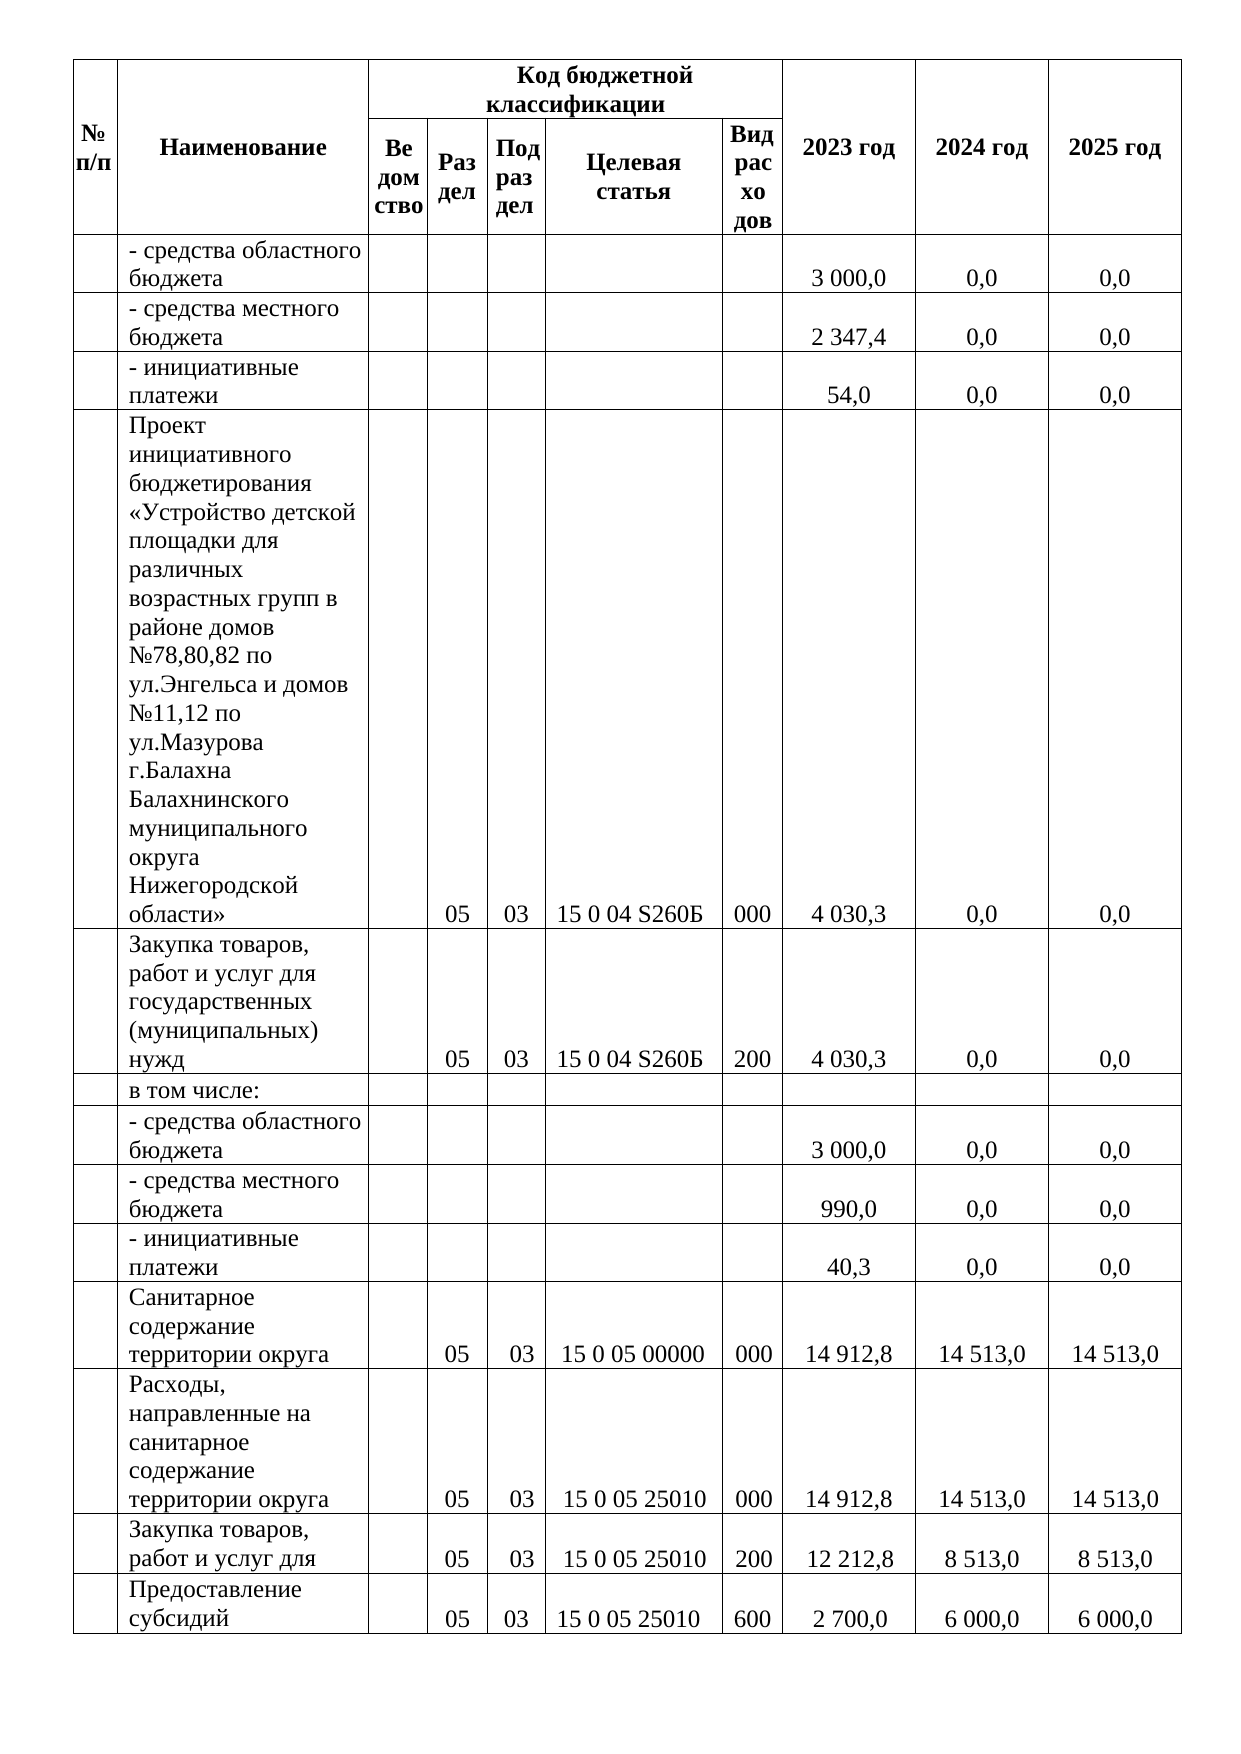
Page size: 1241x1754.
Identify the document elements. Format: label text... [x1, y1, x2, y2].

table_cell Ве дом ство [369, 119, 427, 234]
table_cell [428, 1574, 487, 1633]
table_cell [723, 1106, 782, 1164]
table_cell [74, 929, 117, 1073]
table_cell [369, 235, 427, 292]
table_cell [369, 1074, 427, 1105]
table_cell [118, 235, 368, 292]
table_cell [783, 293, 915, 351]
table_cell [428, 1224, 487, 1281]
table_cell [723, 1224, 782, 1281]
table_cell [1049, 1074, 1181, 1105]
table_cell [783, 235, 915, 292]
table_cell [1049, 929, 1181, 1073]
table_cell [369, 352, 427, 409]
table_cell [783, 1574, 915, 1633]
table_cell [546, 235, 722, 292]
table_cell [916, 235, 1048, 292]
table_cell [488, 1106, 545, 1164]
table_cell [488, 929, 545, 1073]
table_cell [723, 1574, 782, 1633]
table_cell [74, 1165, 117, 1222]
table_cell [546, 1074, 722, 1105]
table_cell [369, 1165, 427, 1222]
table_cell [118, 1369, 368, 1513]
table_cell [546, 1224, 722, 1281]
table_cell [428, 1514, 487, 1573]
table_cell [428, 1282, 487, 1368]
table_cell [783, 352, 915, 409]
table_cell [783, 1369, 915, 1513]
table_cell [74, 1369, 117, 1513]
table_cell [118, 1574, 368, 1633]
table_cell Вид рас хо дов [723, 119, 782, 234]
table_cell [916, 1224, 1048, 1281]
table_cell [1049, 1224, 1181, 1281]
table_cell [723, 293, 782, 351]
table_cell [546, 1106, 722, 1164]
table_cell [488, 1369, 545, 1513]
table_header Наименование [118, 60, 368, 234]
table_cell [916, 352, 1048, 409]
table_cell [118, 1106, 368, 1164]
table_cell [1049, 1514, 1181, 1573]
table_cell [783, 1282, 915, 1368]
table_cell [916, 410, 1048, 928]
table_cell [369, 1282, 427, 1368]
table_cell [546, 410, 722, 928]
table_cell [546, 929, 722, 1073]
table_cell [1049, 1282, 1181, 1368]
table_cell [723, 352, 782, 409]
table_header 2024 год [916, 60, 1048, 234]
table_cell Раз дел [428, 119, 487, 234]
table_header 2025 год [1049, 60, 1181, 234]
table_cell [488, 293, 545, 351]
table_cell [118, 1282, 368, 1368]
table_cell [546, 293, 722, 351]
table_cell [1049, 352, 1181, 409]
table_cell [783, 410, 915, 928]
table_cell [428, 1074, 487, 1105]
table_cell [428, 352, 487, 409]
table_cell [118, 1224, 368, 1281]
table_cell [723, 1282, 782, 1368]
table_cell Целевая статья [546, 119, 722, 234]
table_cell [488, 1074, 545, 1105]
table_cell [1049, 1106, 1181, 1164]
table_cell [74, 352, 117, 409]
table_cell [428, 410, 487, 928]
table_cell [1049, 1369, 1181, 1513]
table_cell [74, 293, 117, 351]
table_cell Под раз дел [488, 119, 545, 234]
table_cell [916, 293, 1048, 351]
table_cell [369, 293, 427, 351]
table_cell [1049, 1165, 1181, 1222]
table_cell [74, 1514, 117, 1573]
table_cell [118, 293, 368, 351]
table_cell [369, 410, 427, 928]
table_header № п/п [74, 60, 117, 234]
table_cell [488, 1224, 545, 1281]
table_header Код бюджетной классификации [369, 60, 782, 118]
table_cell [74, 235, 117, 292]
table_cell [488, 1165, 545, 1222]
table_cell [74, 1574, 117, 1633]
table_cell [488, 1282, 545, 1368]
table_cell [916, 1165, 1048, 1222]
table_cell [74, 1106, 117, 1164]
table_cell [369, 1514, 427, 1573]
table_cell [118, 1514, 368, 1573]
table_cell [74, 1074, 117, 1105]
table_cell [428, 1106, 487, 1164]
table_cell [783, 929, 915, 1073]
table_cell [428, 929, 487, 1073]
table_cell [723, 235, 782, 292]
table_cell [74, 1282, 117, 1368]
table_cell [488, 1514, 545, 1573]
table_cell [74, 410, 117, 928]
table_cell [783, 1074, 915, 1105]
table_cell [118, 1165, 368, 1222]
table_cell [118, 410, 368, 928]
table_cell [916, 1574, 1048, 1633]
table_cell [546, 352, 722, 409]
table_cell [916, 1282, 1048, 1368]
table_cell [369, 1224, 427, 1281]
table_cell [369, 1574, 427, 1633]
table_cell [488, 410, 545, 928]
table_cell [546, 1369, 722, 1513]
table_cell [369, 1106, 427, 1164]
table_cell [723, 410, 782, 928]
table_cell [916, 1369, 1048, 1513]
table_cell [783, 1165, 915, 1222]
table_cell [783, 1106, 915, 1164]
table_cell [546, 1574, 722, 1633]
table_header 2023 год [783, 60, 915, 234]
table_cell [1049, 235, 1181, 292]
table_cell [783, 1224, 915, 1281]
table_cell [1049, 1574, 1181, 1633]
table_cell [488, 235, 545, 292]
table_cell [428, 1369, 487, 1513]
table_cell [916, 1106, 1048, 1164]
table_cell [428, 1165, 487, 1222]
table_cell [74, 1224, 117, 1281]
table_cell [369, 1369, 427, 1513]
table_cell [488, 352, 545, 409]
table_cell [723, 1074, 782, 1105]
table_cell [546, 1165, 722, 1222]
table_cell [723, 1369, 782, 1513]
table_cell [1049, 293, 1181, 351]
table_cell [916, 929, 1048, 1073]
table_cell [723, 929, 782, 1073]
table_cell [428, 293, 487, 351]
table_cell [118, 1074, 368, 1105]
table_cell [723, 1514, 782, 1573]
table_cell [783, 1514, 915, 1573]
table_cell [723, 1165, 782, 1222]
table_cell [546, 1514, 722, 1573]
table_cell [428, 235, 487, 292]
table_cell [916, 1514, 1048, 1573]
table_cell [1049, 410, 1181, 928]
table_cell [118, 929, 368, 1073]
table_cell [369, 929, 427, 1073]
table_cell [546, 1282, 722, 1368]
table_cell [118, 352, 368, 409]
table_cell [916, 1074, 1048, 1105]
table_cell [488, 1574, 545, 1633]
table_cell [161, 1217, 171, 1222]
